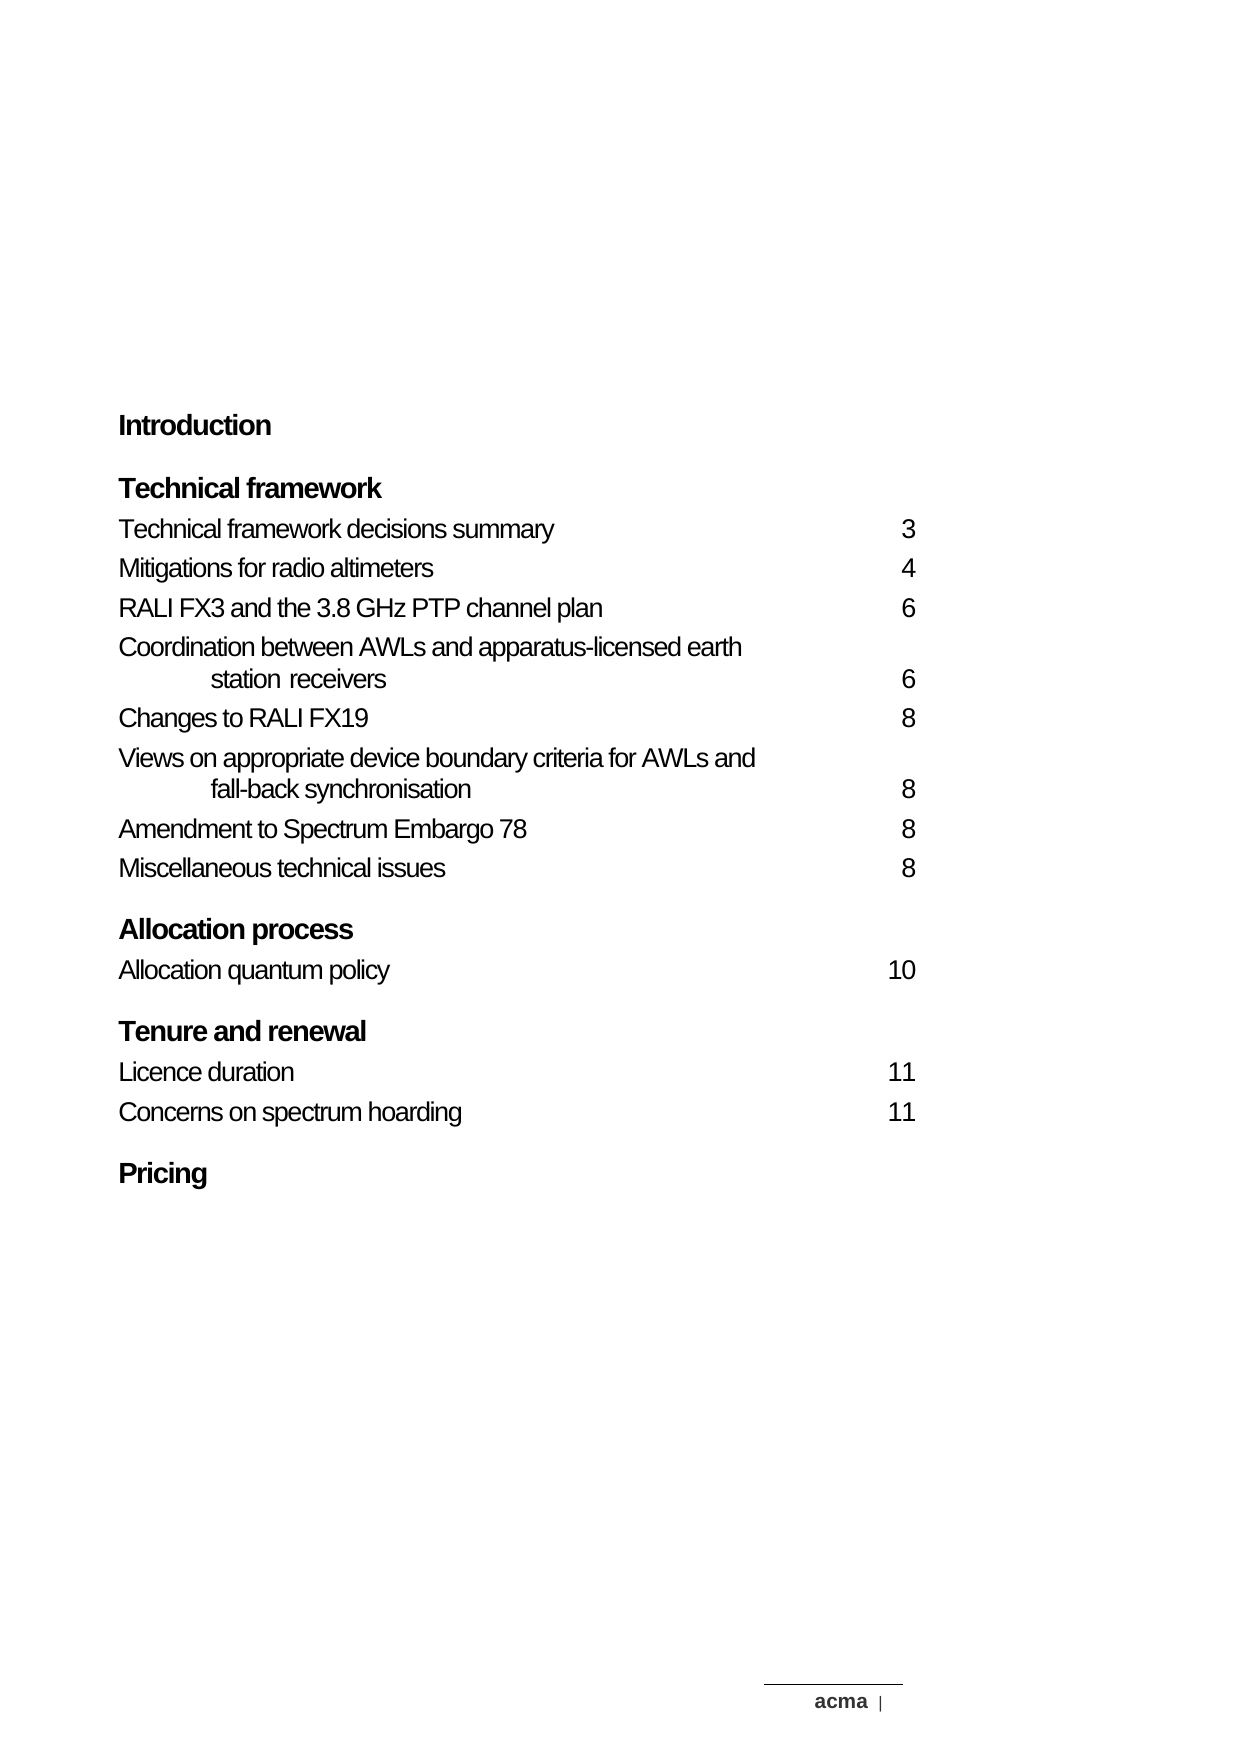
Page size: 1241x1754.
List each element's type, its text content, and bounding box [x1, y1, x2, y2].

text Coordination between AWLs and apparatus-licensed earth station receivers 6 [118, 632, 917, 694]
text Miscellaneous technical issues 8 [118, 853, 917, 884]
text Allocation quantum policy 10 [118, 955, 917, 986]
text Amendment to Spectrum Embargo 78 8 [118, 813, 917, 844]
text Licence duration 11 [118, 1057, 917, 1088]
text Concerns on spectrum hoarding 11 [118, 1096, 917, 1128]
text Views on appropriate device boundary criteria for AWLs and fall-back synchronisation 8 [118, 742, 917, 805]
text Introduction 1 [118, 409, 828, 442]
text Technical framework 3 [118, 471, 828, 505]
text Allocation process 10 [118, 913, 828, 946]
text RALI FX3 and the 3.8 GHz PTP channel plan 6 [118, 592, 917, 623]
text Mitigations for radio altimeters 4 [118, 553, 917, 584]
text Pricing 12 [118, 1157, 828, 1190]
text Tenure and renewal 11 [118, 1015, 828, 1048]
text Technical framework decisions summary 3 [118, 513, 917, 544]
text Changes to RALI FX19 8 [118, 703, 917, 734]
